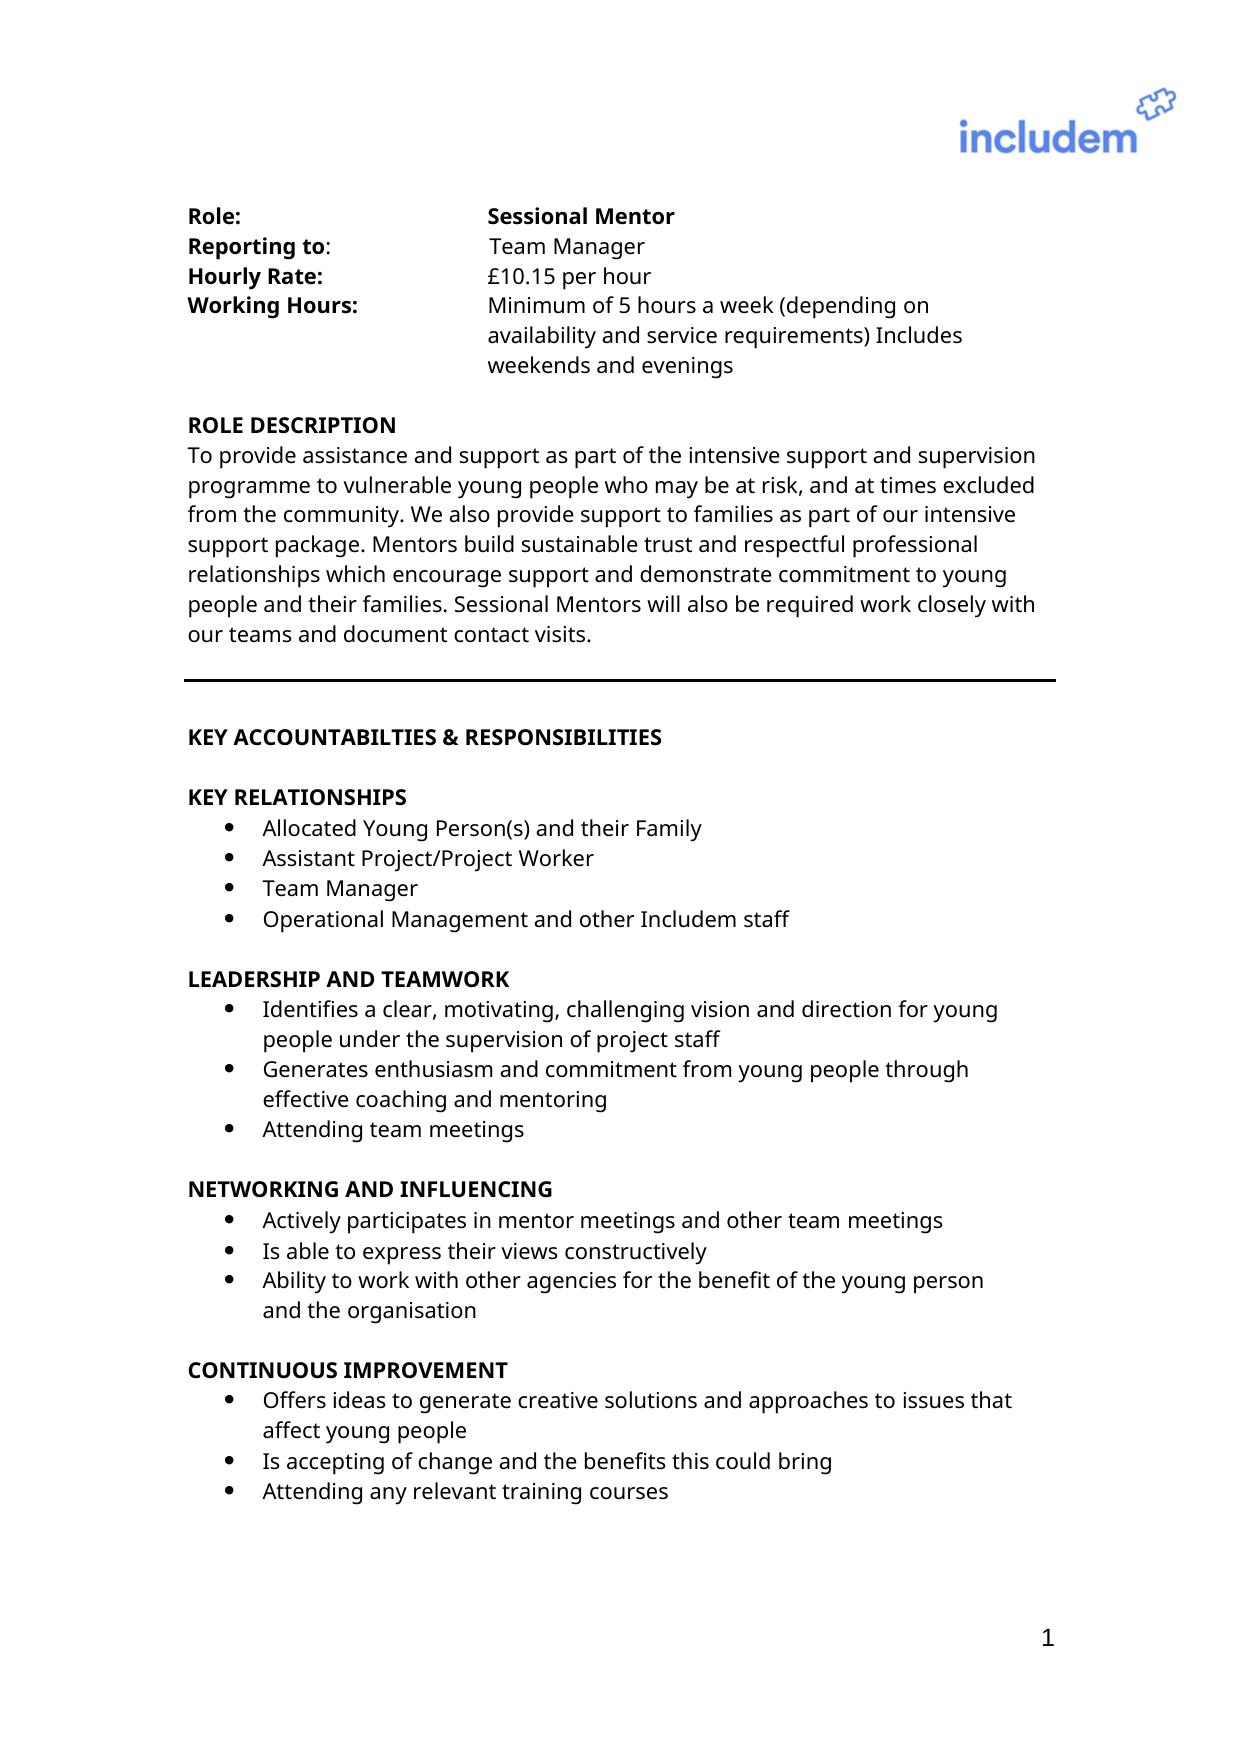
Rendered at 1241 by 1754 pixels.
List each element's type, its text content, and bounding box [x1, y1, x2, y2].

list Generates enthusiasm and commitment from young people through effective coaching and mentoring [225, 1054, 1012, 1113]
text KEY RELATIONSHIPS [187, 782, 1190, 812]
picture [895, 34, 1241, 207]
text Working Hours: Minimum of 5 hours a week (depending on [187, 291, 1190, 320]
list Ability to work with other agencies for the benefit of the young person and the organisation [225, 1265, 1027, 1325]
list Actively participates in mentor meetings and other team meetings [225, 1204, 1190, 1235]
subtitle CONTINUOUS IMPROVEMENT [187, 1355, 1190, 1385]
list Is able to express their views constructively [225, 1235, 1190, 1265]
list Offers ideas to generate creative solutions and approaches to issues that affect young people [225, 1385, 1022, 1445]
text Hourly Rate: £10.15 per hour [187, 261, 1190, 291]
list Identifies a clear, motivating, challenging vision and direction for young people under the supervision of project staff [225, 994, 1044, 1054]
list Attending any relevant training courses [225, 1475, 1190, 1506]
subtitle Role: Sessional Mentor [187, 201, 1190, 231]
list Assistant Project/Project Worker [225, 842, 1190, 873]
list Operational Management and other Includem staff [225, 903, 1190, 933]
text availability and service requirements) Includes weekends and evenings [487, 320, 1000, 380]
text Reporting to: Team Manager [187, 231, 1190, 261]
subtitle KEY ACCOUNTABILTIES & RESPONSIBILITIES [187, 722, 1190, 752]
subtitle LEADERSHIP AND TEAMWORK [187, 964, 1190, 994]
subtitle ROLE DESCRIPTION [187, 410, 1190, 440]
list Attending team meetings [225, 1113, 1190, 1144]
text To provide assistance and support as part of the intensive support and supervision programme to vulnerable young people who may be at risk, and at times excluded from the community. We also provide support to families as part of our intensive support package. Mentors build sustainable trust and respectful professional relationships which encourage support and demonstrate commitment to young people and their families. Sessional Mentors will also be required work closely with our teams and document contact visits. [187, 440, 1048, 648]
subtitle NETWORKING AND INFLUENCING [187, 1174, 1190, 1204]
list Allocated Young Person(s) and their Family [225, 812, 1190, 842]
list Team Manager [225, 873, 1190, 903]
list Is accepting of change and the benefits this could bring [225, 1445, 1190, 1475]
